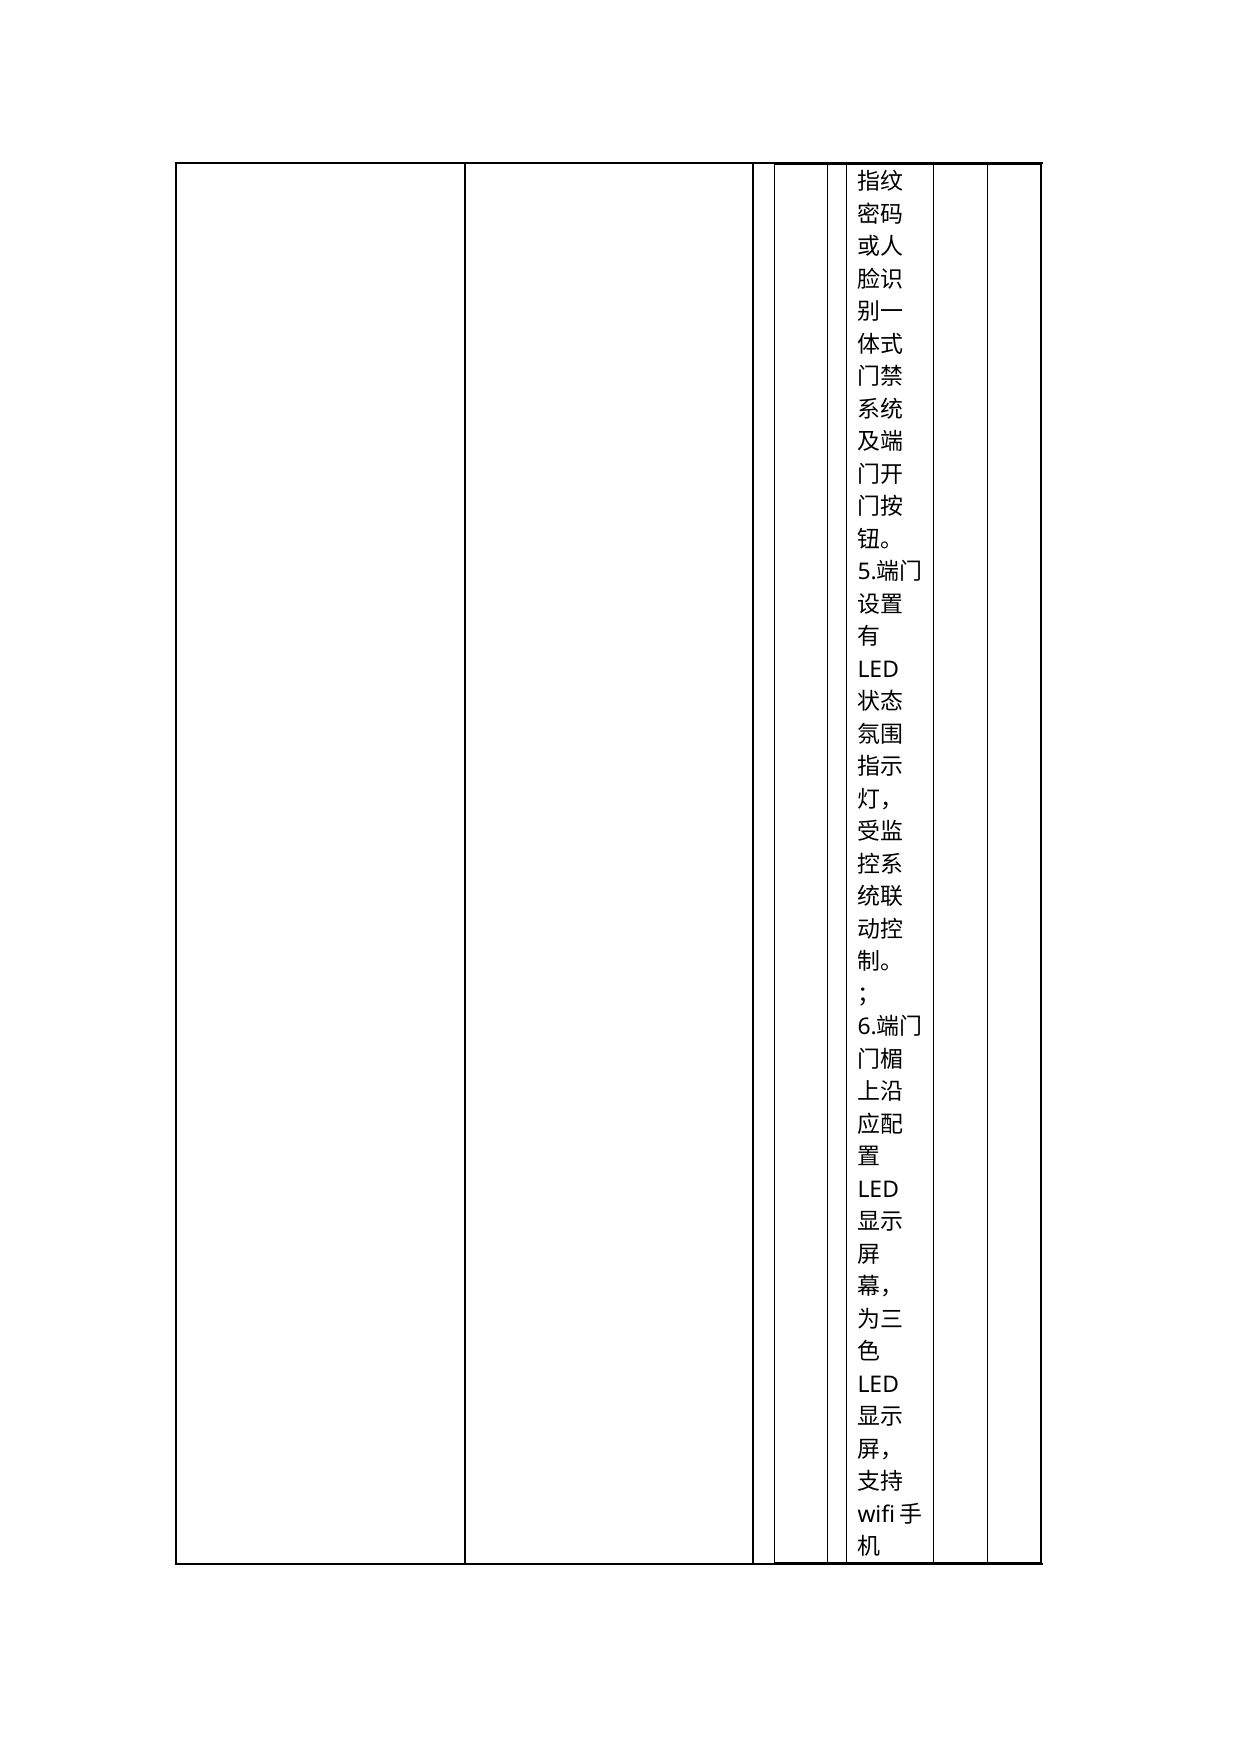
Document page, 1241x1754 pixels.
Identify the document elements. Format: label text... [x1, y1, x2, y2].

table_cell [177, 164, 464, 1563]
table_cell [988, 165, 1040, 1562]
table_cell 1 [466, 164, 752, 1563]
table_cell [828, 165, 846, 1562]
table_cell [775, 165, 827, 1562]
table_cell [934, 165, 987, 1562]
table_cell [847, 165, 933, 1562]
table_cell [754, 164, 774, 1563]
